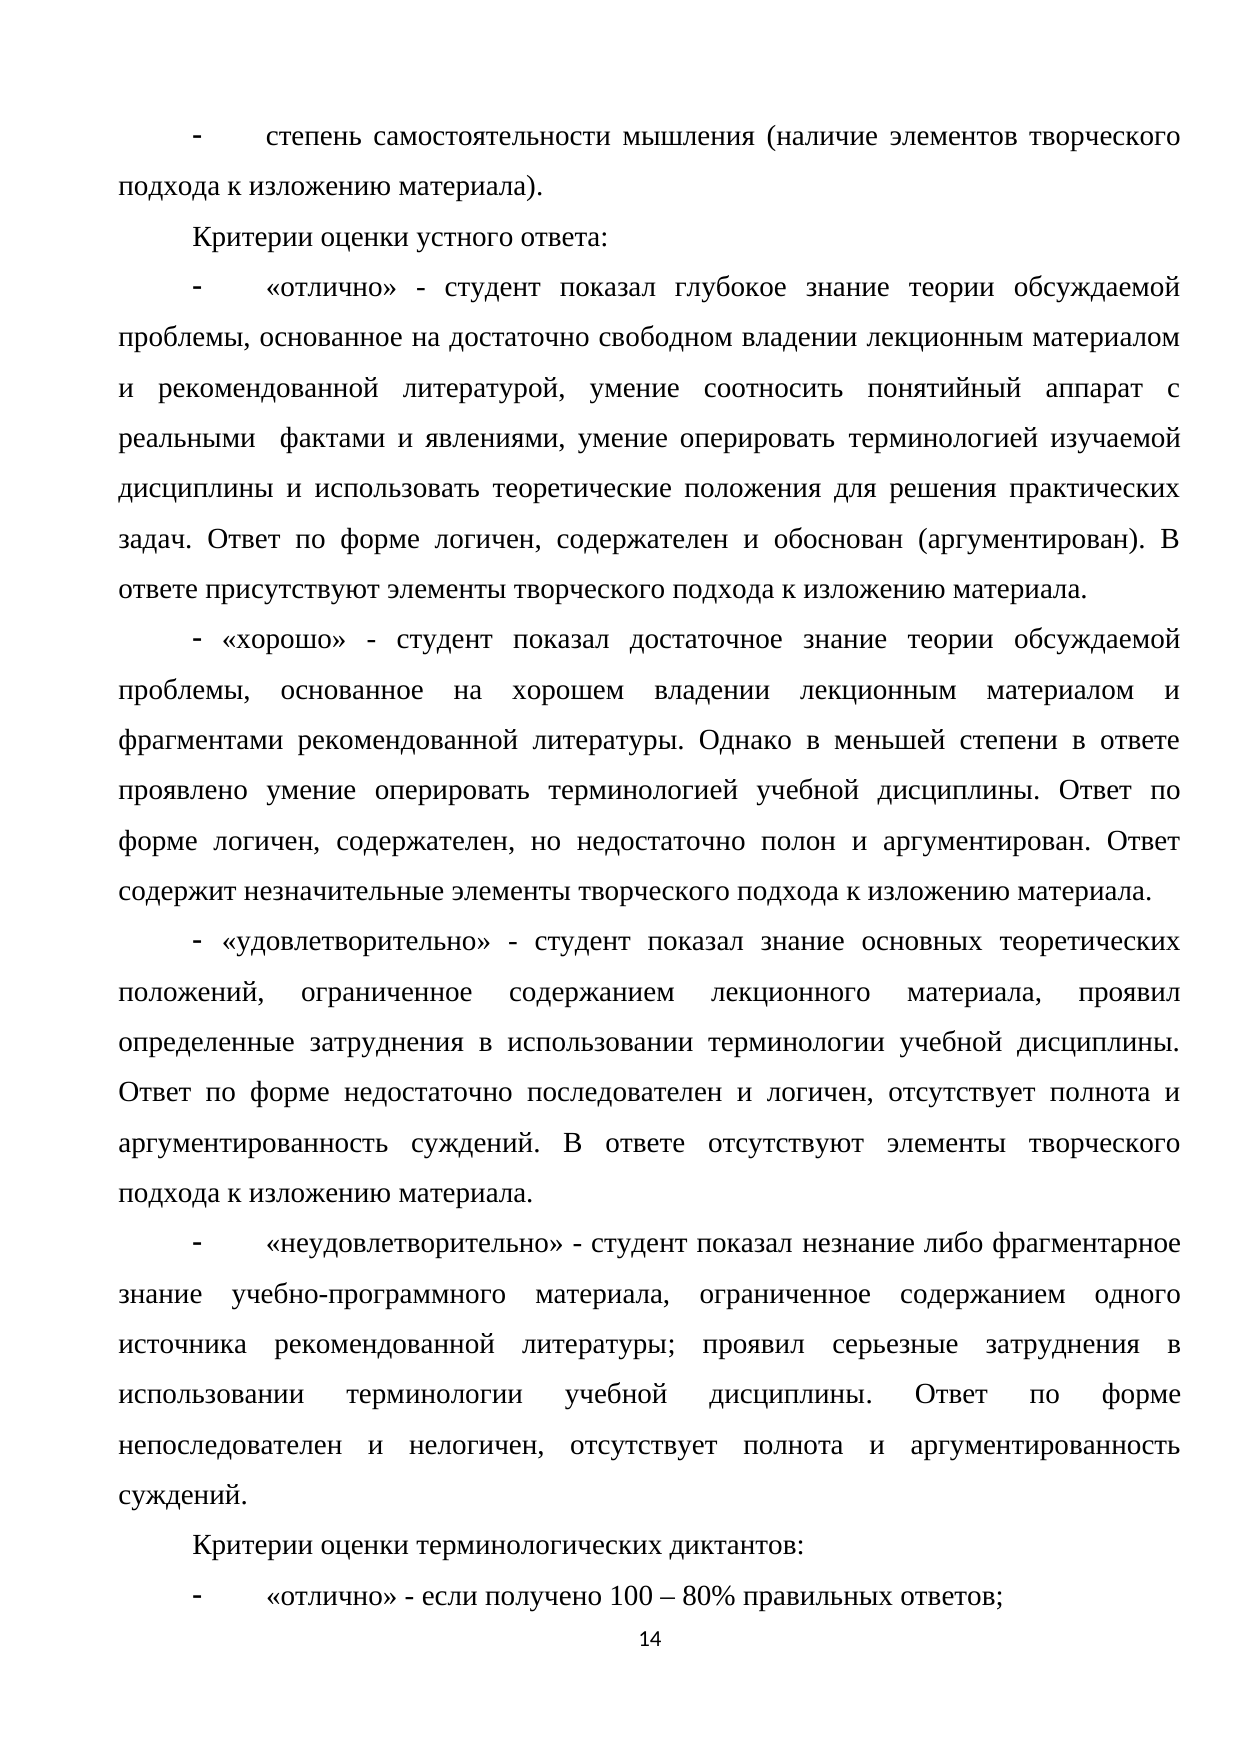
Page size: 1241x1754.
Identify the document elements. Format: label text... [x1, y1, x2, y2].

list «неудовлетворительно» - студент показал незнание либо фрагментарное знание учебно-программного материала, ограниченное содержанием одного источника рекомендованной литературы; проявил серьезные затруднения в использовании терминологии учебной дисциплины. Ответ по форме непоследователен и нелогичен, отсутствует полнота и аргументированность суждений. [118, 1225, 1181, 1511]
list «хорошо» - студент показал достаточное знание теории обсуждаемой проблемы, основанное на хорошем владении лекционным материалом и фрагментами рекомендованной литературы. Однако в меньшей степени в ответе проявлено умение оперировать терминологией учебной дисциплины. Ответ по форме логичен, содержателен, но недостаточно полон и аргументирован. Ответ содержит незначительные элементы творческого подхода к изложению материала. [118, 621, 1181, 907]
list Критерии оценки терминологических диктантов: [118, 1527, 1181, 1561]
list «отлично» - студент показал глубокое знание теории обсуждаемой проблемы, основанное на достаточно свободном владении лекционным материалом и рекомендованной литературой, умение соотносить понятийный аппарат с реальными фактами и явлениями, умение оперировать терминологией изучаемой дисциплины и использовать теоретические положения для решения практических задач. Ответ по форме логичен, содержателен и обоснован (аргументирован). В ответе присутствуют элементы творческого подхода к изложению материала. [118, 269, 1181, 605]
list «отлично» - если получено 100 – 80% правильных ответов; [118, 1578, 1181, 1611]
list «удовлетворительно» - студент показал знание основных теоретических положений, ограниченное содержанием лекционного материала, проявил определенные затруднения в использовании терминологии учебной дисциплины. Ответ по форме недостаточно последователен и логичен, отсутствует полнота и аргументированность суждений. В ответе отсутствуют элементы творческого подхода к изложению материала. [118, 923, 1181, 1209]
list степень самостоятельности мышления (наличие элементов творческого подхода к изложению материала). [118, 118, 1181, 202]
text Критерии оценки устного ответа: [118, 219, 1181, 252]
